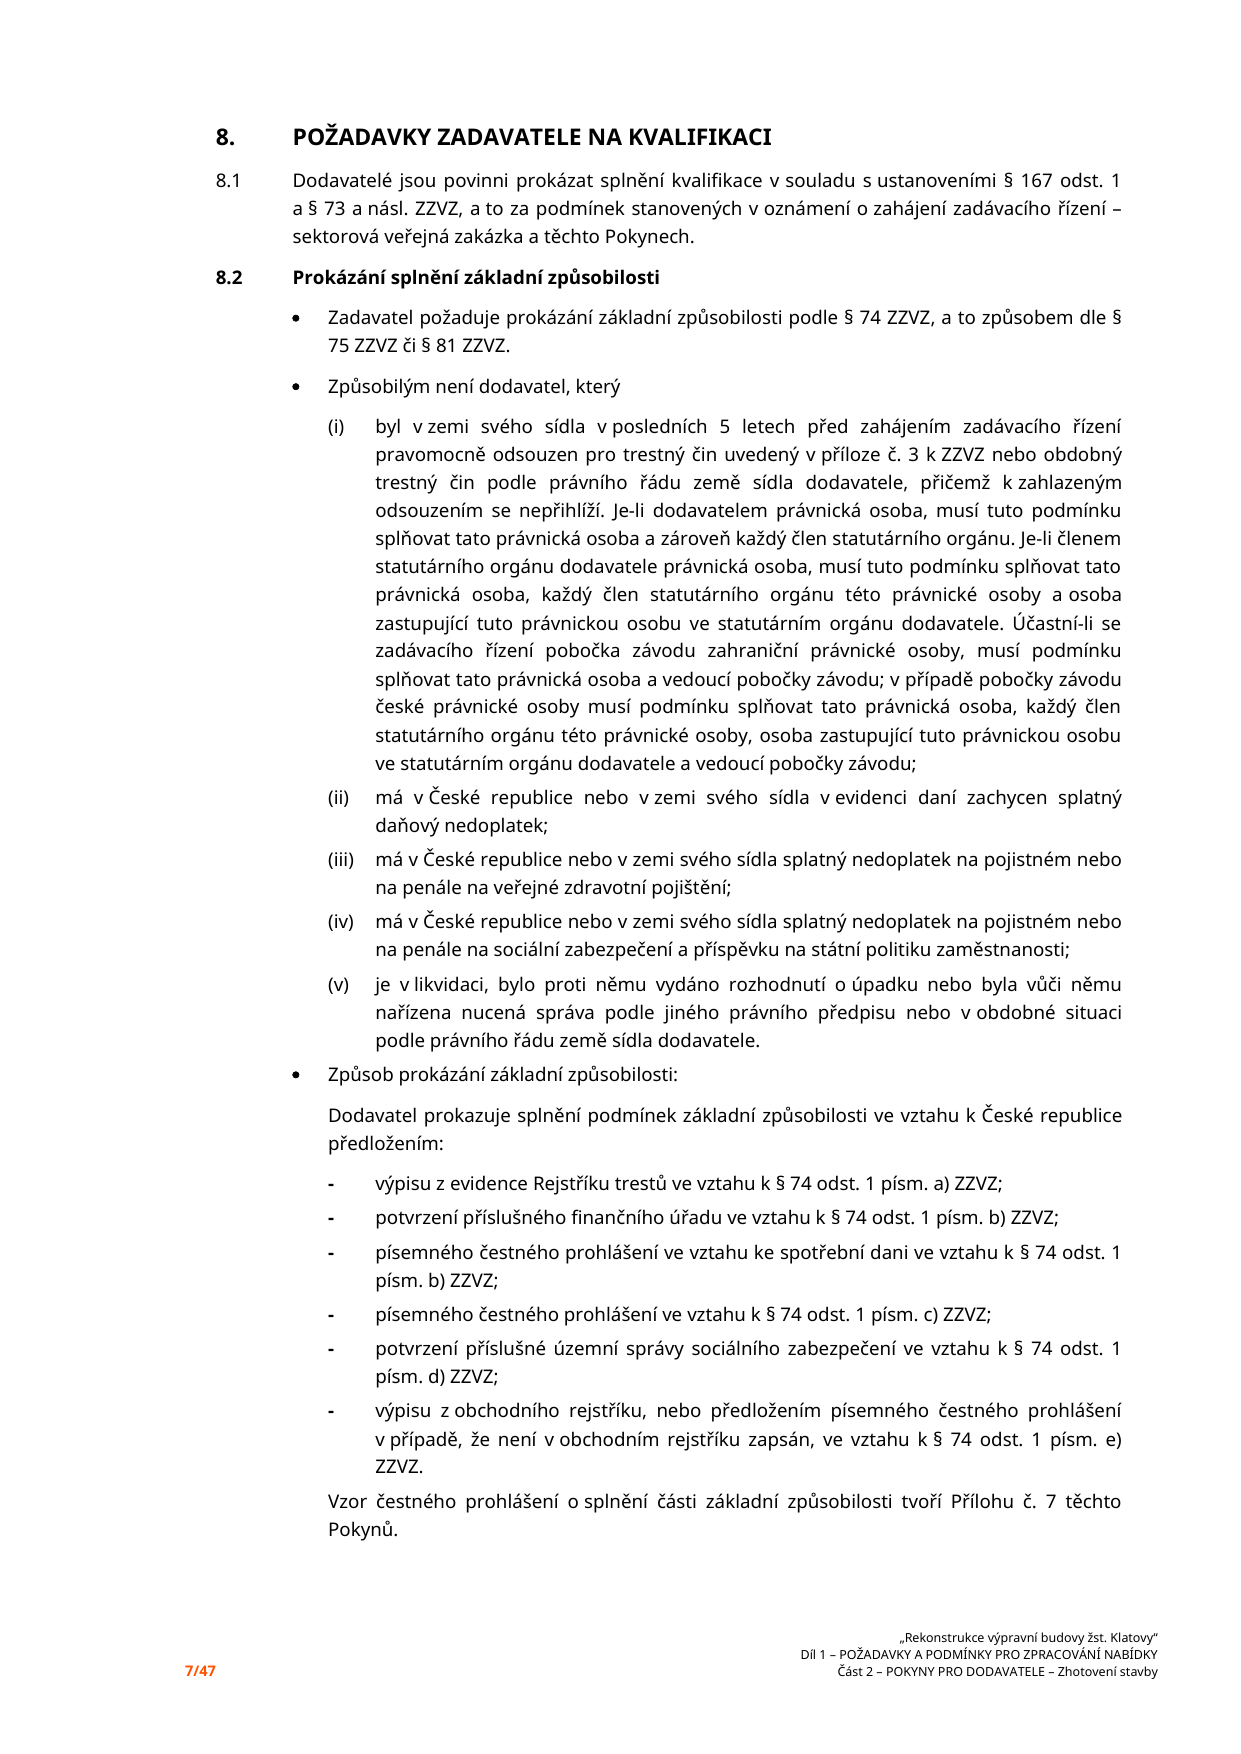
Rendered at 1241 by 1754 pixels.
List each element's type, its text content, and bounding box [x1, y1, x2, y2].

text Zadavatel požaduje prokázání základní způsobilosti podle § 74 ZZVZ, a to způsobem dle § 75 ZZVZ či § 81 ZZVZ. [292, 304, 1122, 358]
text Dodavatelé jsou povinni prokázat splnění kvalifikace v souladu s ustanoveními § 167 odst. 1 a § 73 a násl. ZZVZ, a to za podmínek stanovených v oznámení o zahájení zadávacího řízení – sektorová veřejná zakázka a těchto Pokynech. [216, 167, 1122, 249]
text potvrzení příslušné územní správy sociálního zabezpečení ve vztahu k § 74 odst. 1 písm. d) ZZVZ; [328, 1336, 1122, 1389]
text písemného čestného prohlášení ve vztahu ke spotřební dani ve vztahu k § 74 odst. 1 písm. b) ZZVZ; [328, 1239, 1122, 1292]
text má v České republice nebo v zemi svého sídla splatný nedoplatek na pojistném nebo na penále na sociální zabezpečení a příspěvku na státní politiku zaměstnanosti; [328, 909, 1122, 962]
text Dodavatel prokazuje splnění podmínek základní způsobilosti ve vztahu k České republice předložením: [328, 1102, 1122, 1155]
text Způsob prokázání základní způsobilosti: [292, 1061, 1122, 1087]
text má v České republice nebo v zemi svého sídla v evidenci daní zachycen splatný daňový nedoplatek; [328, 784, 1122, 838]
text výpisu z evidence Rejstříku trestů ve vztahu k § 74 odst. 1 písm. a) ZZVZ; [328, 1170, 1122, 1196]
text potvrzení příslušného finančního úřadu ve vztahu k § 74 odst. 1 písm. b) ZZVZ; [328, 1205, 1122, 1230]
text je v likvidaci, bylo proti němu vydáno rozhodnutí o úpadku nebo byla vůči němu nařízena nucená správa podle jiného právního předpisu nebo v obdobné situaci podle právního řádu země sídla dodavatele. [328, 971, 1122, 1053]
text Prokázání splnění základní způsobilosti [216, 264, 1122, 289]
text POŽADAVKY ZADAVATELE NA KVALIFIKACI [216, 121, 1122, 152]
text má v České republice nebo v zemi svého sídla splatný nedoplatek na pojistném nebo na penále na veřejné zdravotní pojištění; [328, 846, 1122, 900]
text Způsobilým není dodavatel, který [292, 373, 1122, 399]
text písemného čestného prohlášení ve vztahu k § 74 odst. 1 písm. c) ZZVZ; [328, 1301, 1122, 1327]
text výpisu z obchodního rejstříku, nebo předložením písemného čestného prohlášení v případě, že není v obchodním rejstříku zapsán, ve vztahu k § 74 odst. 1 písm. e) ZZVZ. [328, 1398, 1122, 1479]
text byl v zemi svého sídla v posledních 5 letech před zahájením zadávacího řízení pravomocně odsouzen pro trestný čin uvedený v příloze č. 3 k ZZVZ nebo obdobný trestný čin podle právního řádu země sídla dodavatele, přičemž k zahlazeným odsouzením se nepřihlíží. Je-li dodavatelem právnická osoba, musí tuto podmínku splňovat tato právnická osoba a zároveň každý člen statutárního orgánu. Je-li členem statutárního orgánu dodavatele právnická osoba, musí tuto podmínku splňovat tato právnická osoba, každý člen statutárního orgánu této právnické osoby a osoba zastupující tuto právnickou osobu ve statutárním orgánu dodavatele. Účastní-li se zadávacího řízení pobočka závodu zahraniční právnické osoby, musí podmínku splňovat tato právnická osoba a vedoucí pobočky závodu; v případě pobočky závodu české právnické osoby musí podmínku splňovat tato právnická osoba, každý člen statutárního orgánu této právnické osoby, osoba zastupující tuto právnickou osobu ve statutárním orgánu dodavatele a vedoucí pobočky závodu; [328, 414, 1122, 775]
text Vzor čestného prohlášení o splnění části základní způsobilosti tvoří Přílohu č. 7 těchto Pokynů. [328, 1488, 1122, 1542]
